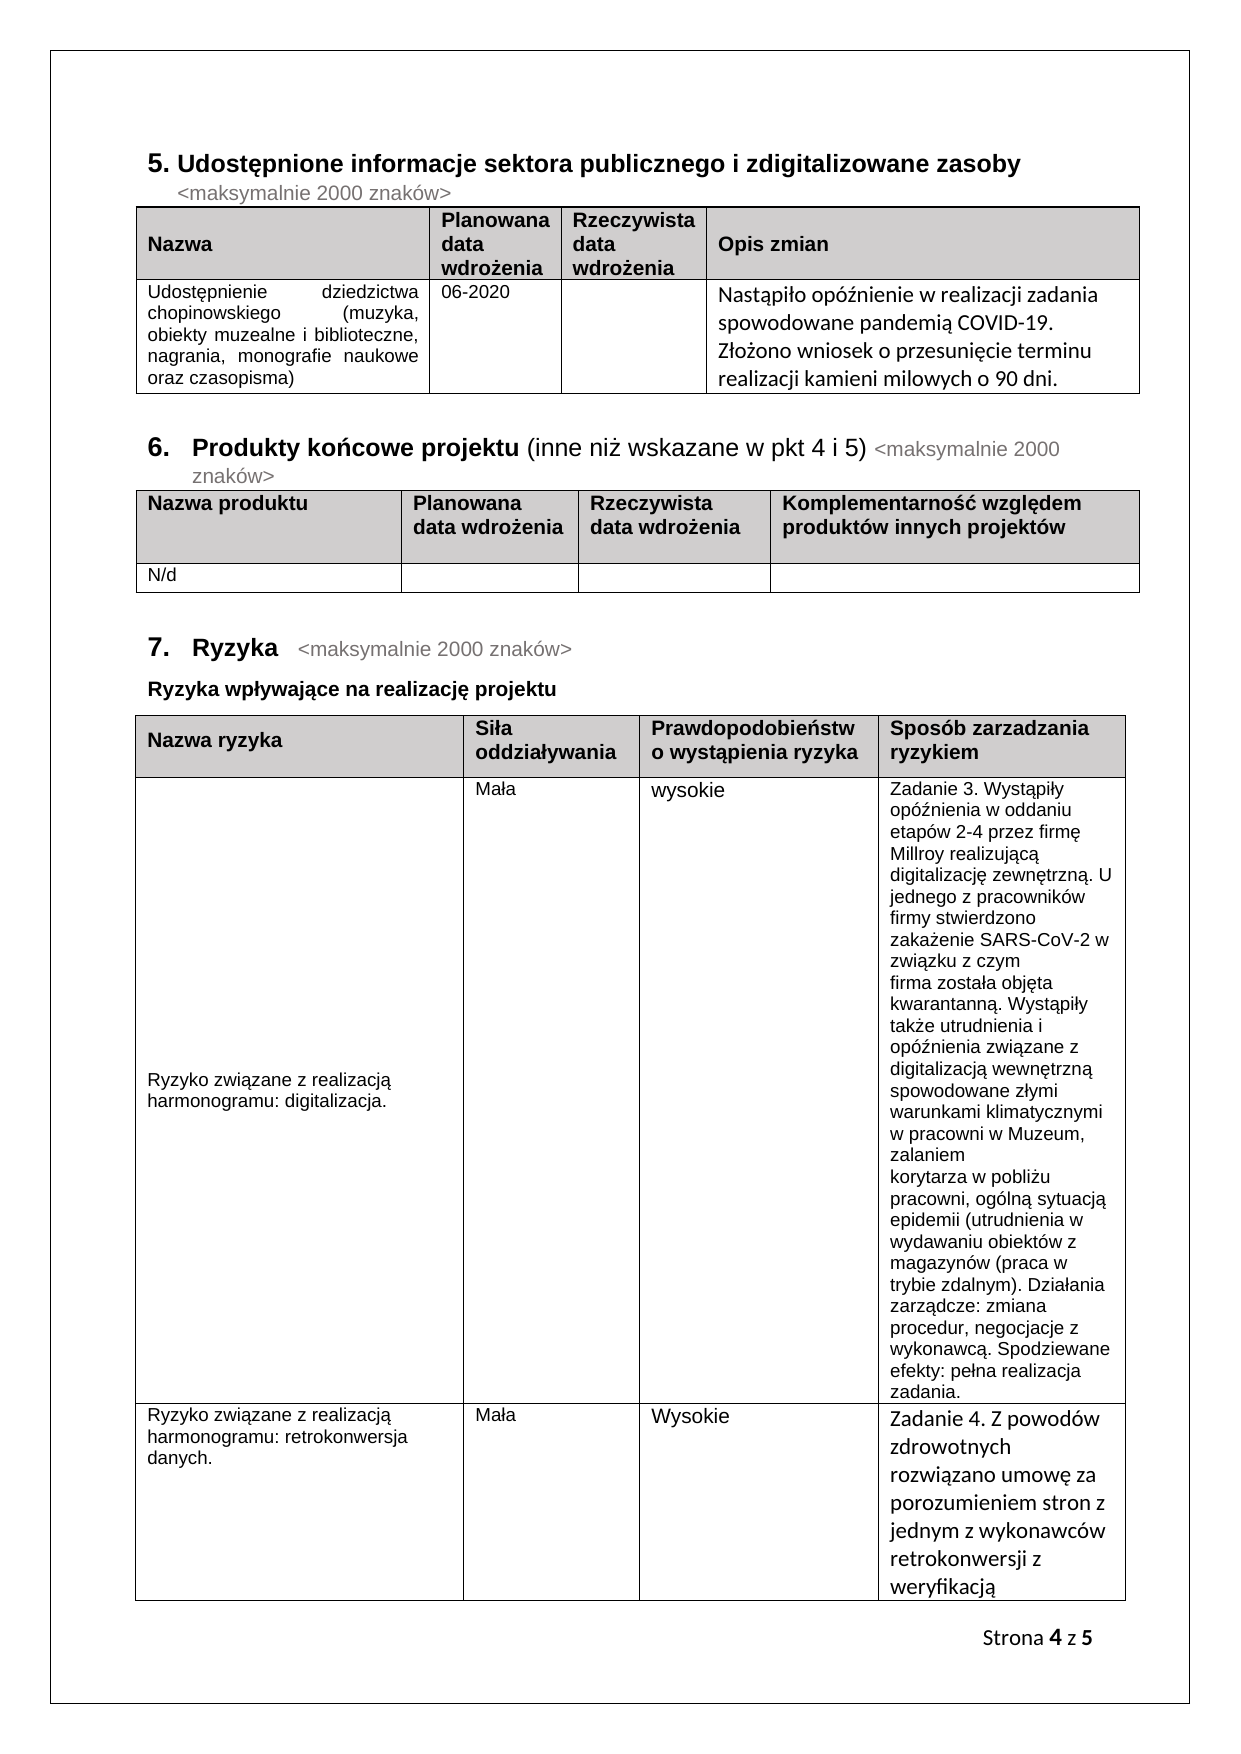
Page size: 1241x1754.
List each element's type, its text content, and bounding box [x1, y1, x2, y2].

table_header Sposób zarzadzania ryzykiem [879, 716, 1125, 777]
table_cell Mała [464, 778, 639, 1403]
table_cell [402, 564, 578, 592]
table_header Komplementarność względem produktów innych projektów [771, 491, 1139, 563]
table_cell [136, 1404, 463, 1600]
table_cell [771, 564, 1139, 592]
table_cell Wysokie [640, 1404, 878, 1600]
table_header Nazwa [137, 208, 429, 279]
table_header Planowana data wdrożenia [430, 208, 561, 279]
subtitle Udostępnione informacje sektora publicznego i zdigitalizowane zasoby <maksymalnie 2000 znaków> [147, 147, 1093, 204]
table_cell wysokie [640, 778, 878, 1403]
table_header Opis zmian [707, 208, 1139, 279]
table_cell [562, 280, 706, 392]
list Ryzyka <maksymalnie 2000 znaków> [147, 631, 1093, 662]
table_header Nazwa produktu [137, 491, 401, 563]
table_header Nazwa ryzyka [136, 716, 463, 777]
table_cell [879, 1404, 1125, 1600]
table_header Planowana data wdrożenia [402, 491, 578, 563]
table_cell Ryzyko związane z realizacją harmonogramu: digitalizacja. [136, 778, 463, 1403]
table_cell N/d [137, 564, 401, 592]
table_cell 06-2020 [430, 280, 561, 392]
text Ryzyka wpływające na realizację projektu [147, 677, 1093, 701]
table_header Siła oddziaływania [464, 716, 639, 777]
table_cell [579, 564, 770, 592]
table_header Prawdopodobieństwo wystąpienia ryzyka [640, 716, 878, 777]
table_cell Zadanie 3. Wystąpiły opóźnienia w oddaniu etapów 2-4 przez firmę Millroy realizującą digitalizację zewnętrzną. U jednego z pracowników firmy stwierdzono zakażenie SARS-CoV-2 w związku z czym firma została objęta kwarantanną. Wystąpiły także utrudnienia i opóźnienia związane z digitalizacją wewnętrzną spowodowane złymi warunkami klimatycznymi w pracowni w Muzeum, zalaniem korytarza w pobliżu pracowni, ogólną sytuacją epidemii (utrudnienia w wydawaniu obiektów z magazynów (praca w trybie zdalnym). Działania zarządcze: zmiana procedur, negocjacje z wykonawcą. Spodziewane efekty: pełna realizacja zadania. [879, 778, 1125, 1403]
table_cell Udostępnienie dziedzictwa chopinowskiego (muzyka, obiekty muzealne i biblioteczne, nagrania, monografie naukowe oraz czasopisma) [137, 280, 429, 392]
subtitle Produkty końcowe projektu (inne niż wskazane w pkt 4 i 5) <maksymalnie 2000 znaków> [147, 431, 1093, 488]
table_cell Nastąpiło opóźnienie w realizacji zadania spowodowane pandemią COVID-19. Złożono wniosek o przesunięcie terminu realizacji kamieni milowych o 90 dni. [707, 280, 1139, 392]
table_cell Mała [464, 1404, 639, 1600]
table_header Rzeczywista data wdrożenia [562, 208, 706, 279]
table_header Rzeczywista data wdrożenia [579, 491, 770, 563]
